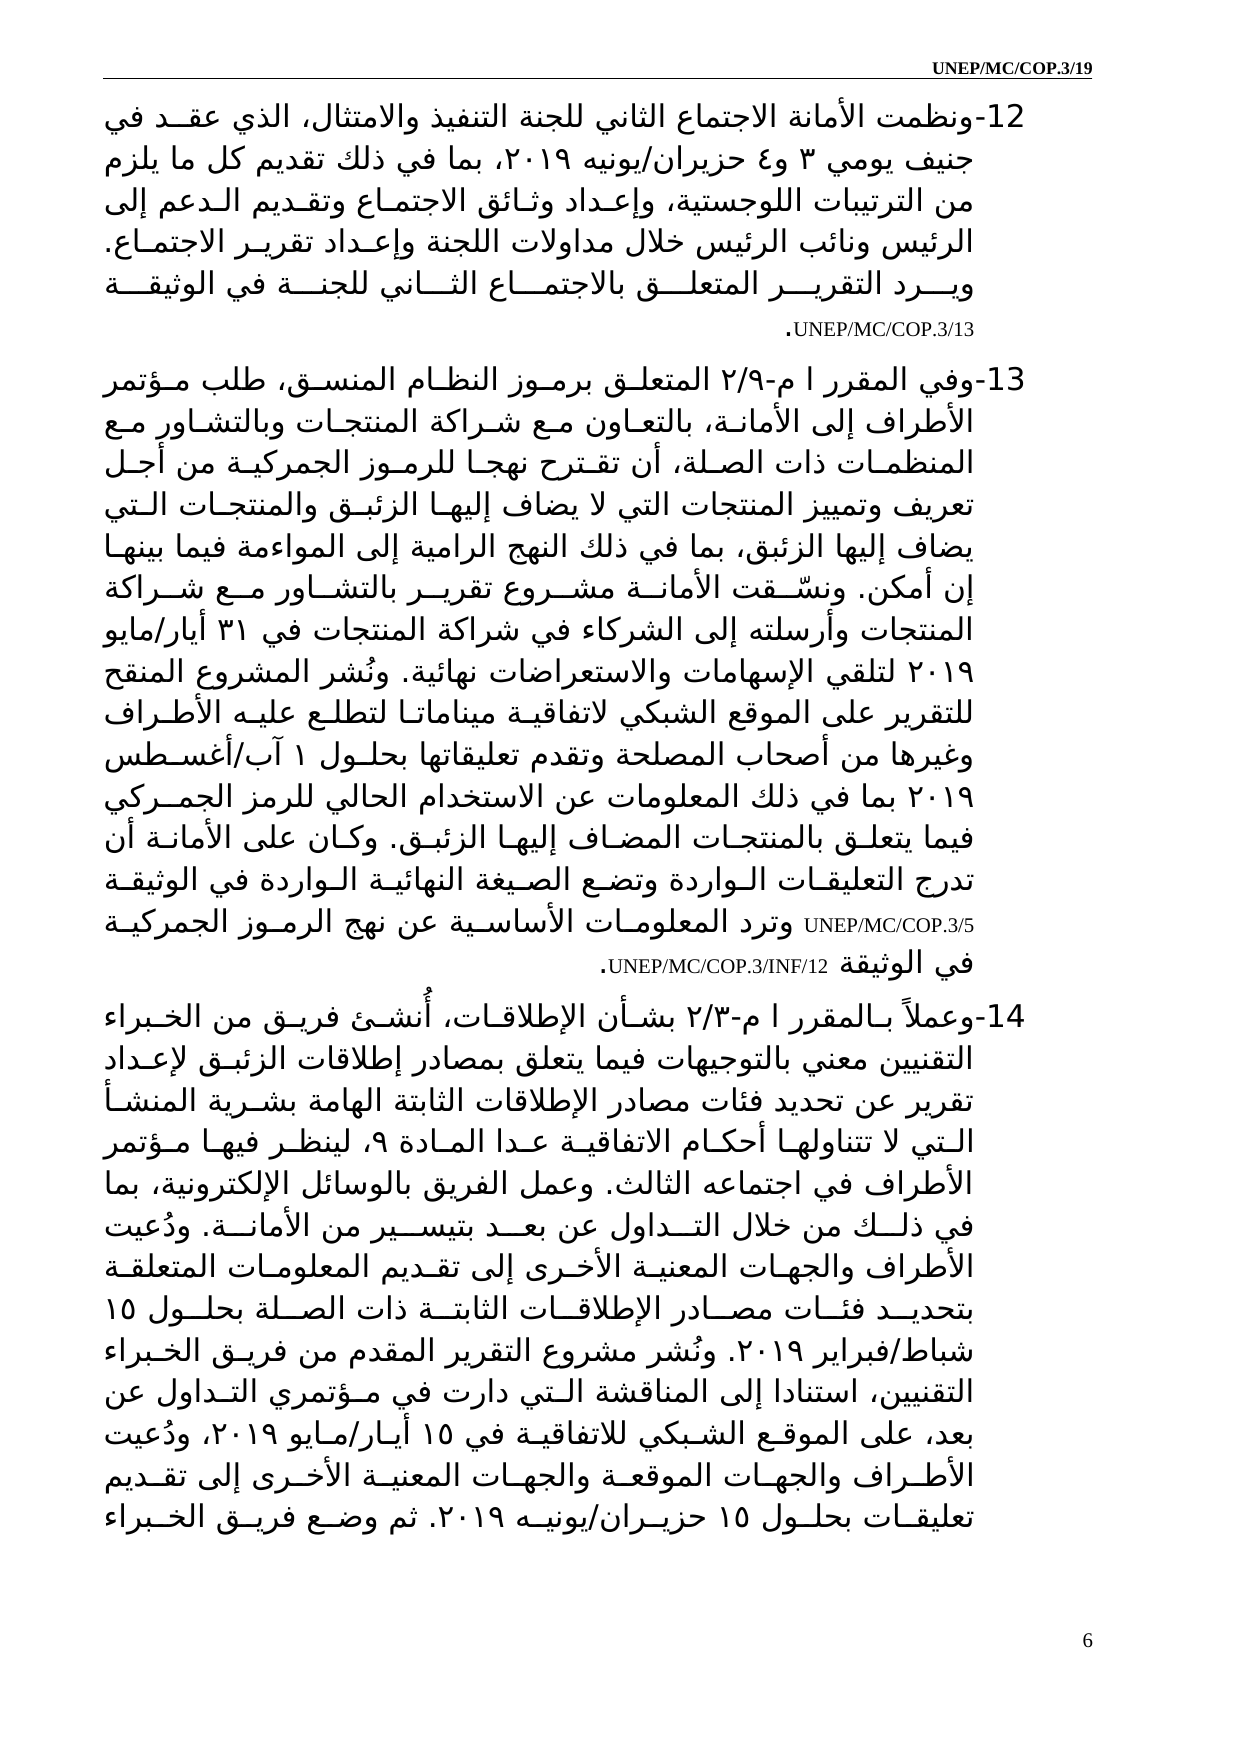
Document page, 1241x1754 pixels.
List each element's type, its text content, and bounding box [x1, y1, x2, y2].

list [103, 994, 974, 1536]
list ونظمت الأمانة الاجتماع الثاني للجنة التنفيذ والامتثال، الذي عقد في جنيف يومي ٣ و٤ حزيران/يونيه ٢٠١٩، بما في ذلك تقديم كل ما يلزم من الترتيبات اللوجستية، وإعداد وثائق الاجتماع وتقديم الدعم إلى الرئيس ونائب الرئيس خلال مداولات اللجنة وإعداد تقرير الاجتماع. ويرد التقرير المتعلق بالاجتماع الثاني للجنة في الوثيقة UNEP/MC/COP.3/13. [103, 94, 974, 344]
list وفي المقرر ا م-٢/٩ المتعلق برموز النظام المنسق، طلب مؤتمر الأطراف إلى الأمانة، بالتعاون مع شراكة المنتجات وبالتشاور مع المنظمات ذات الصلة، أن تقترح نهجا للرموز الجمركية من أجل تعريف وتمييز المنتجات التي لا يضاف إليها الزئبق والمنتجات التي يضاف إليها الزئبق، بما في ذلك النهج الرامية إلى المواءمة فيما بينها إن أمكن. ونسّقت الأمانة مشروع تقرير بالتشاور مع شراكة المنتجات وأرسلته إلى الشركاء في شراكة المنتجات في ٣١ أيار/مايو ٢٠١٩ لتلقي الإسهامات والاستعراضات نهائية. ونُشر المشروع المنقح للتقرير على الموقع الشبكي لاتفاقية ميناماتا لتطلع عليه الأطراف وغيرها من أصحاب المصلحة وتقدم تعليقاتها بحلول ١ آب/أغسطس ٢٠١٩ بما في ذلك المعلومات عن الاستخدام الحالي للرمز الجمركي فيما يتعلق بالمنتجات المضاف إليها الزئبق. وكان على الأمانة أن تدرج التعليقات الواردة وتضع الصيغة النهائية الواردة في الوثيقة UNEP/MC/COP.3/5 وترد المعلومات الأساسية عن نهج الرموز الجمركية في الوثيقة UNEP/MC/COP.3/INF/12. [103, 357, 974, 982]
